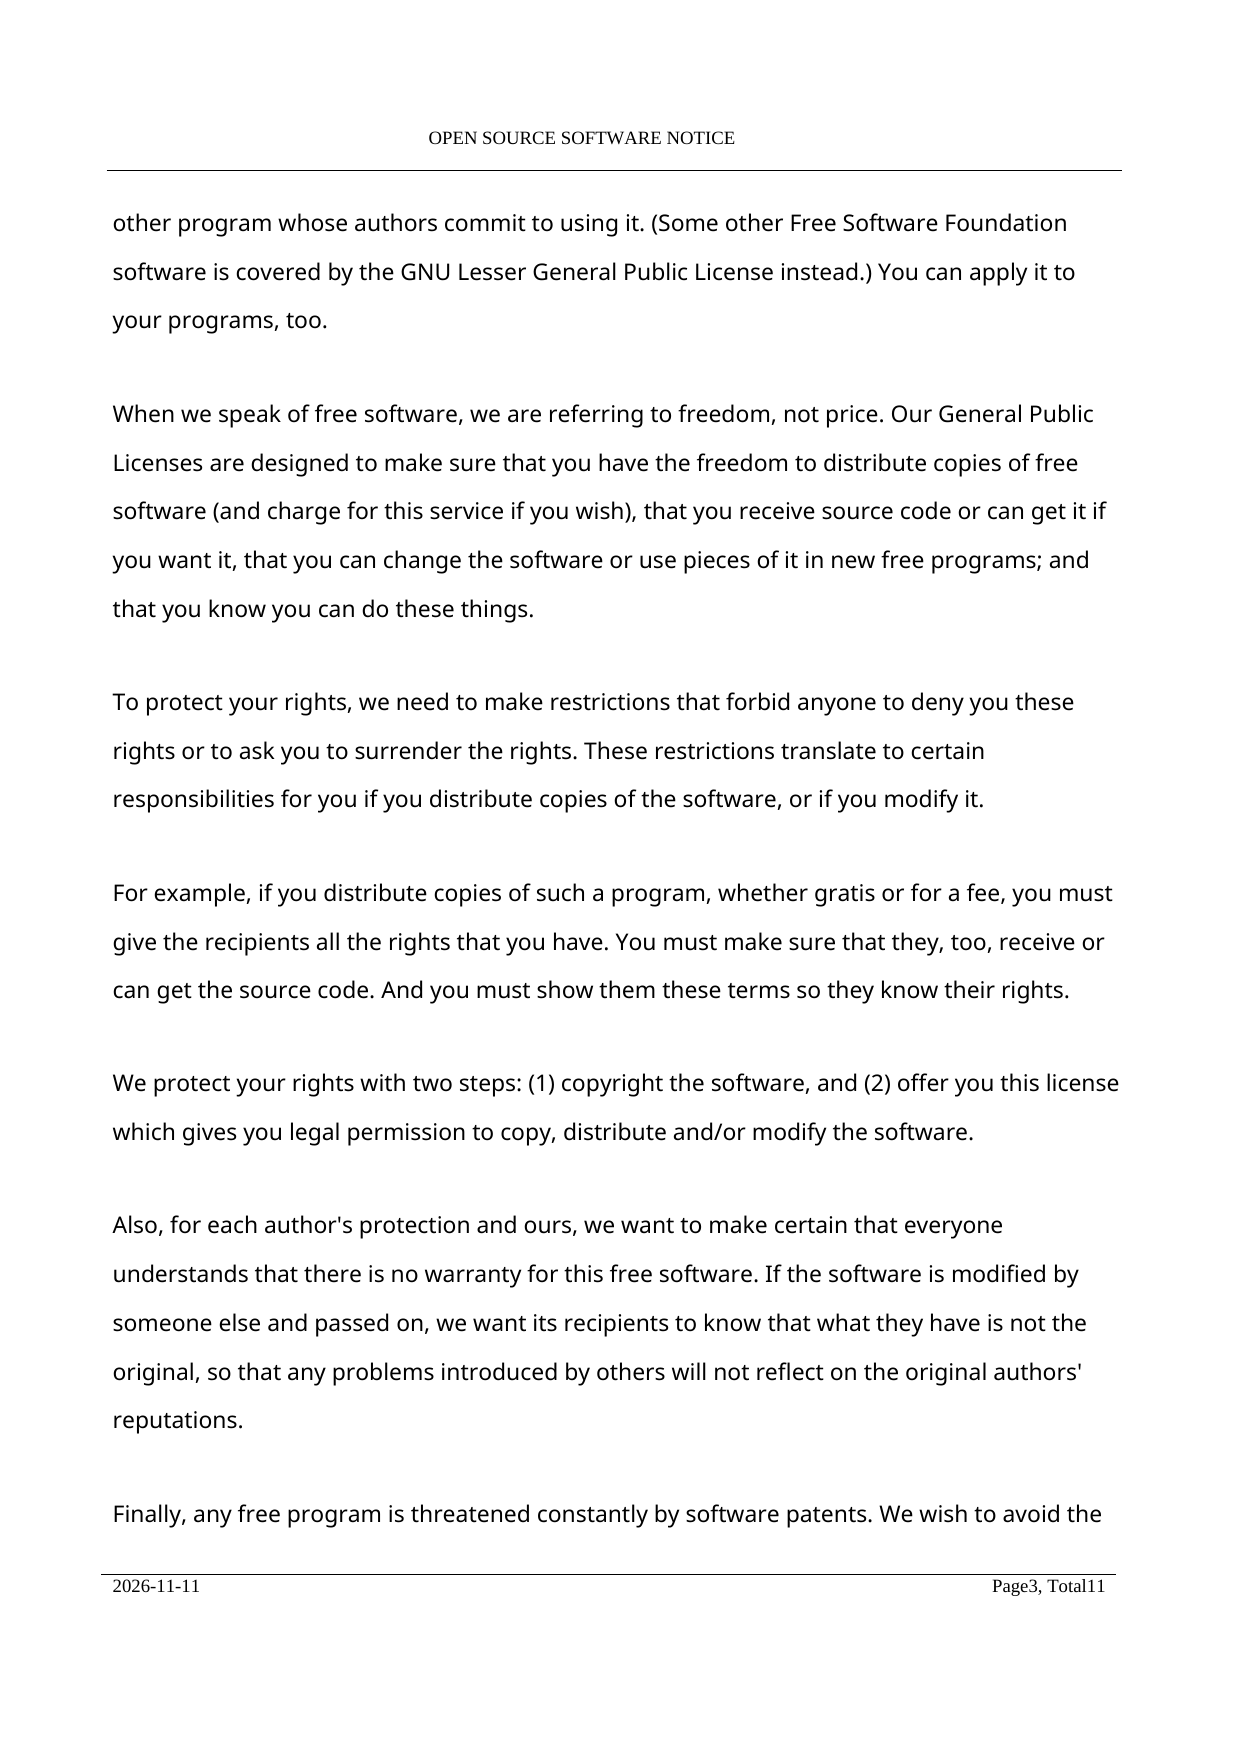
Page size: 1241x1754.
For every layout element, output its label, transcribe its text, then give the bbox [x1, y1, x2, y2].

text When we speak of free software, we are referring to freedom, not price. Our General Public Licenses are designed to make sure that you have the freedom to distribute copies of free software (and charge for this service if you wish), that you receive source code or can get it if you want it, that you can change the software or use pieces of it in new free programs; and that you know you can do these things. [112, 397, 1128, 624]
text Also, for each author's protection and ours, we want to make certain that everyone understands that there is no warranty for this free software. If the software is modified by someone else and passed on, we want its recipients to know that what they have is not the original, so that any problems introduced by others will not reflect on the original authors' reputations. [112, 1209, 1128, 1436]
text For example, if you distribute copies of such a program, whether gratis or for a fee, you must give the recipients all the rights that you have. You must make sure that they, too, receive or can get the source code. And you must show them these terms so they know their rights. [112, 876, 1128, 1006]
text To protect your rights, we need to make restrictions that forbid anyone to deny you these rights or to ask you to surrender the rights. These restrictions translate to certain responsibilities for you if you distribute copies of the software, or if you modify it. [112, 685, 1128, 815]
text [112, 1497, 1128, 1529]
text We protect your rights with two steps: (1) copyright the software, and (2) offer you this license which gives you legal permission to copy, distribute and/or modify the software. [112, 1067, 1128, 1148]
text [112, 206, 1128, 336]
